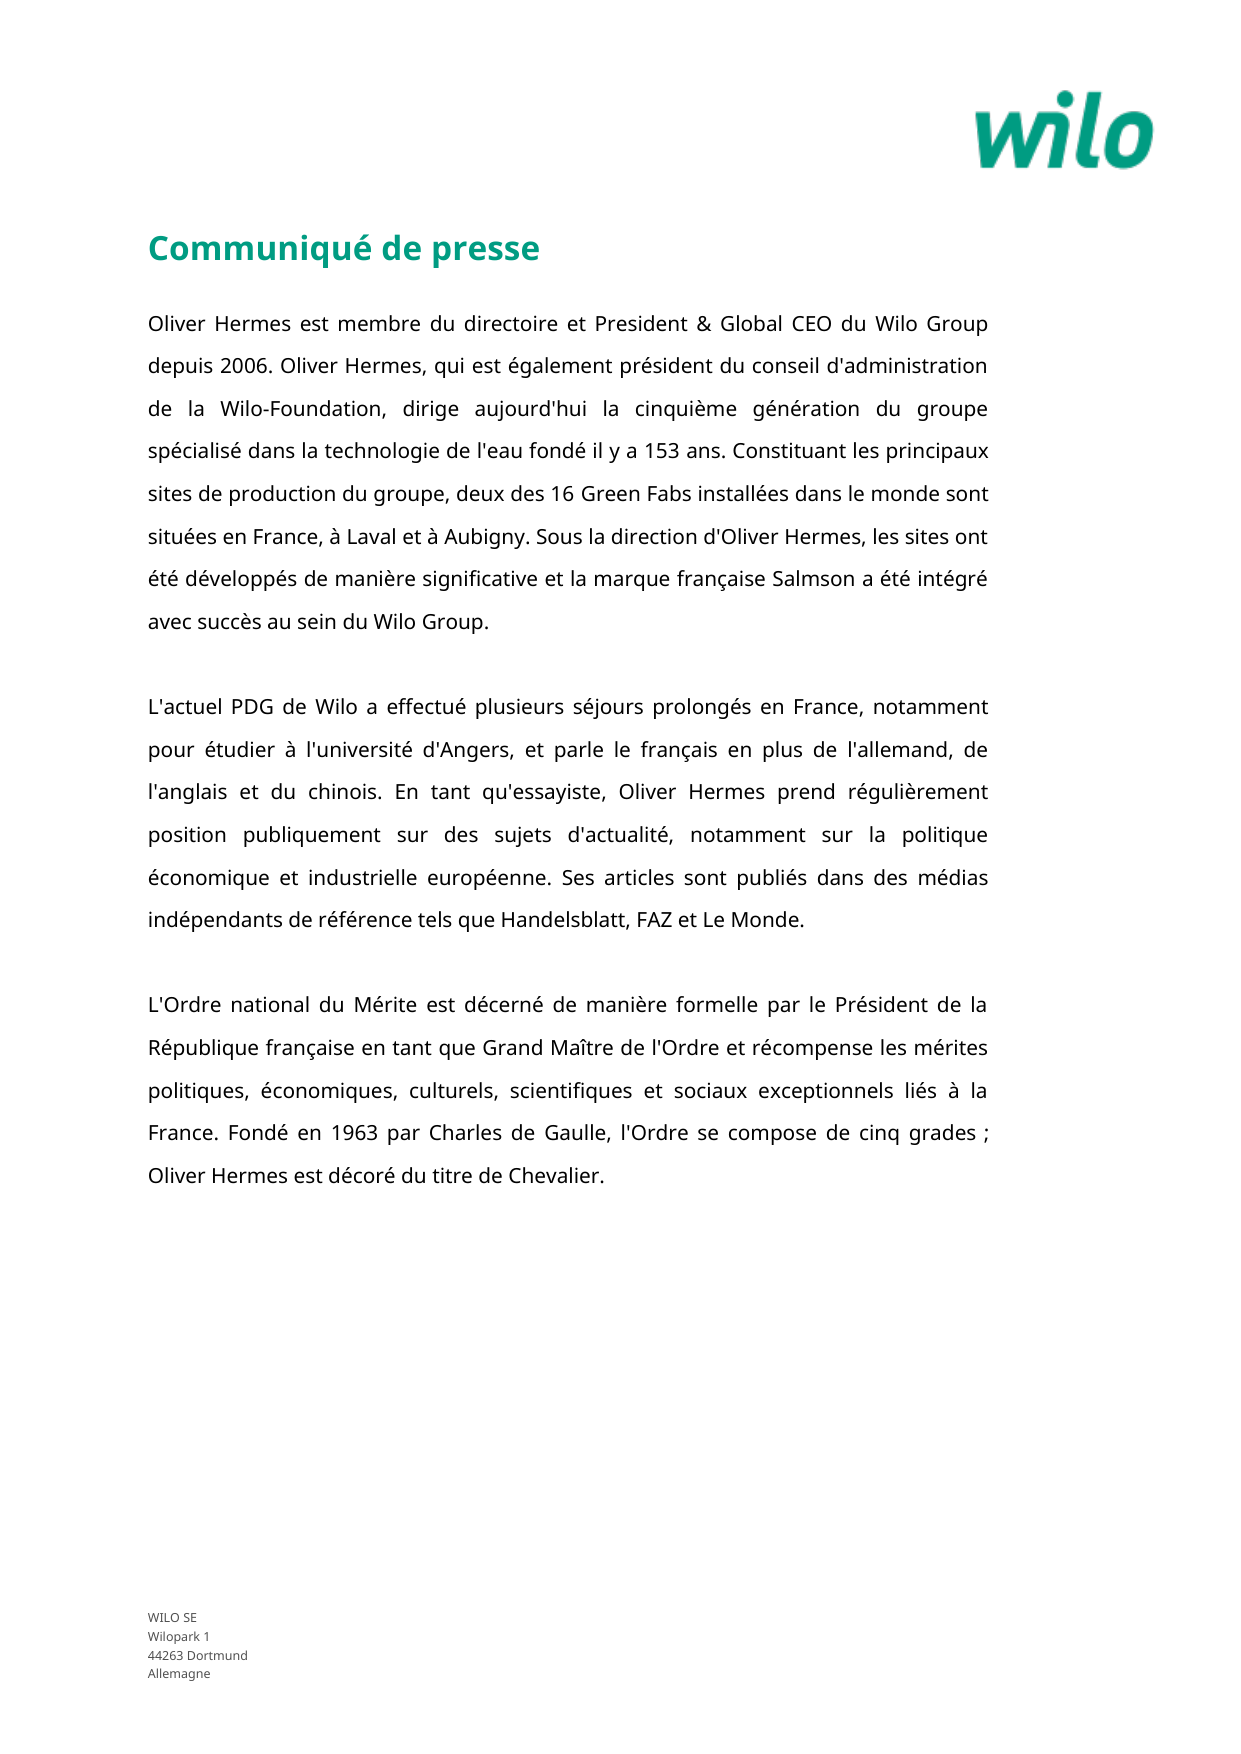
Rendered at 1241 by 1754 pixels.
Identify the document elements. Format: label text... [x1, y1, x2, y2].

text L'Ordre national du Mérite est décerné de manière formelle par le Président de la République française en tant que Grand Maître de l'Ordre et récompense les mérites politiques, économiques, culturels, scientifiques et sociaux exceptionnels liés à la France. Fondé en 1963 par Charles de Gaulle, l'Ordre se compose de cinq grades ; Oliver Hermes est décoré du titre de Chevalier. [148, 991, 989, 1189]
text L'actuel PDG de Wilo a effectué plusieurs séjours prolongés en France, notamment pour étudier à l'université d'Angers, et parle le français en plus de l'allemand, de l'anglais et du chinois. En tant qu'essayiste, Oliver Hermes prend régulièrement position publiquement sur des sujets d'actualité, notamment sur la politique économique et industrielle européenne. Ses articles sont publiés dans des médias indépendants de référence tels que Handelsblatt, FAZ et Le Monde. [148, 692, 989, 934]
text Oliver Hermes est membre du directoire et President & Global CEO du Wilo Group depuis 2006. Oliver Hermes, qui est également président du conseil d'administration de la Wilo-Foundation, dirige aujourd'hui la cinquième génération du groupe spécialisé dans la technologie de l'eau fondé il y a 153 ans. Constituant les principaux sites de production du groupe, deux des 16 Green Fabs installées dans le monde sont situées en France, à Laval et à Aubigny. Sous la direction d'Oliver Hermes, les sites ont été développés de manière significative et la marque française Salmson a été intégré avec succès au sein du Wilo Group. [148, 309, 989, 636]
